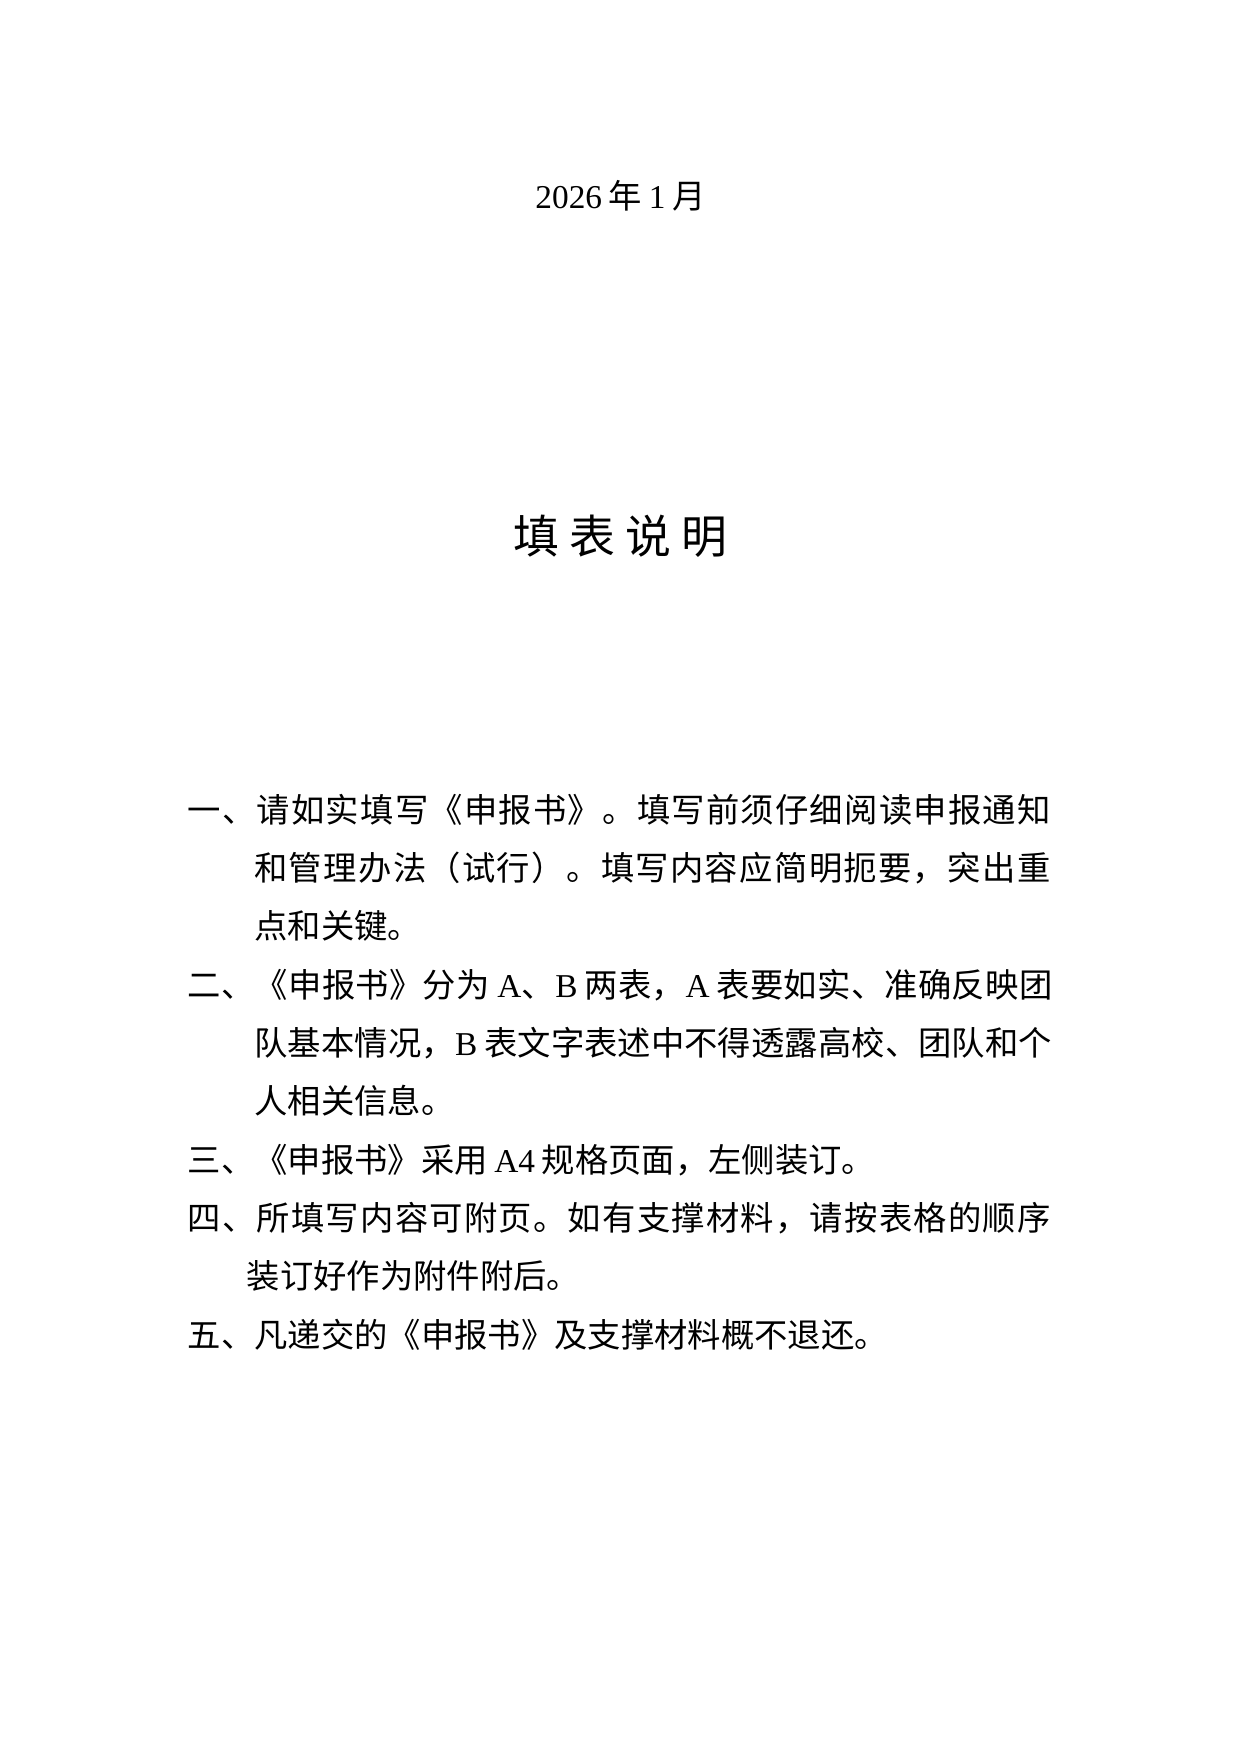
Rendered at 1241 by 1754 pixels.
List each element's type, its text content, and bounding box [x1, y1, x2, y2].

text 二、《申报书》分为A、B两表，A表要如实、准确反映团队基本情况，B表文字表述中不得透露高校、团队和个人相关信息。 [187, 951, 1053, 1126]
text 填 表 说 明 [187, 484, 1053, 582]
text 五、凡递交的《申报书》及支撑材料概不退还。 [187, 1301, 1053, 1359]
text 一、请如实填写《申报书》。填写前须仔细阅读申报通知和管理办法（试行）。填写内容应简明扼要，突出重点和关键。 [187, 776, 1053, 951]
text 三、《申报书》采用A4规格页面，左侧装订。 [187, 1126, 1053, 1184]
text 四、所填写内容可附页。如有支撑材料，请按表格的顺序装订好作为附件附后。 [187, 1184, 1053, 1301]
text 2026年1月 [187, 162, 1053, 227]
